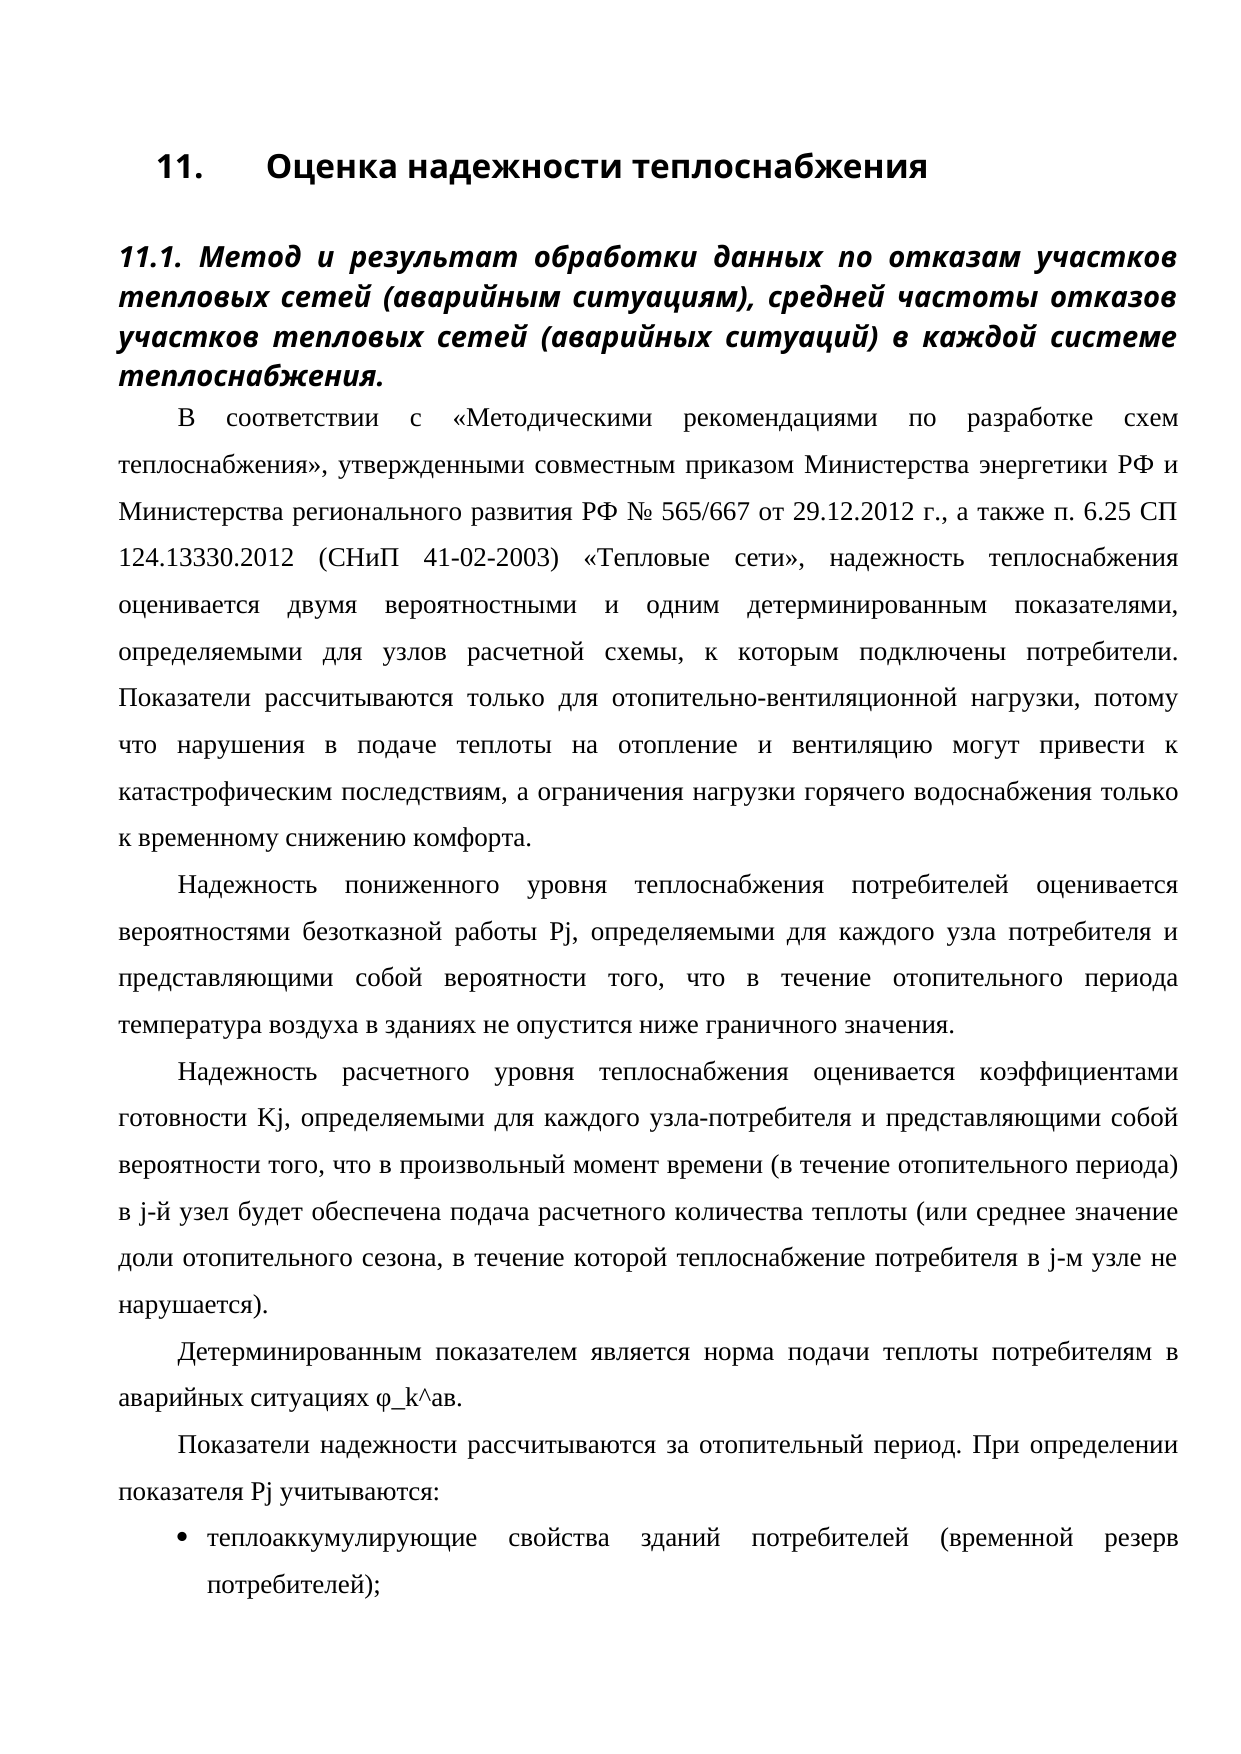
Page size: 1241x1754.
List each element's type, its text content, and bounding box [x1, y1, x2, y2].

list теплоаккумулирующие свойства зданий потребителей (временной резерв потребителей); [177, 1521, 1180, 1599]
subtitle Оценка надежности теплоснабжения [156, 143, 1180, 188]
text В соответствии с «Методическими рекомендациями по разработке схем теплоснабжения», утвержденными совместным приказом Министерства энергетики РФ и Министерства регионального развития РФ № 565/667 от 29.12.2012 г., а также п. 6.25 СП 124.13330.2012 (СНиП 41-02-2003) «Тепловые сети», надежность теплоснабжения оценивается двумя вероятностными и одним детерминированным показателями, определяемыми для узлов расчетной схемы, к которым подключены потребители. Показатели рассчитываются только для отопительно-вентиляционной нагрузки, потому что нарушения в подаче теплоты на отопление и вентиляцию могут привести к катастрофическим последствиям, а ограничения нагрузки горячего водоснабжения только к временному снижению комфорта. [118, 401, 1180, 853]
text Надежность пониженного уровня теплоснабжения потребителей оценивается вероятностями безотказной работы Pj, определяемыми для каждого узла потребителя и представляющими собой вероятности того, что в течение отопительного периода температура воздуха в зданиях не опустится ниже граничного значения. [118, 868, 1180, 1039]
text Детерминированным показателем является норма подачи теплоты потребителям в аварийных ситуациях φ_k^ав. [118, 1335, 1180, 1413]
text Показатели надежности рассчитываются за отопительный период. При определении показателя Pj учитываются: [118, 1428, 1180, 1506]
text Надежность расчетного уровня теплоснабжения оценивается коэффициентами готовности Kj, определяемыми для каждого узла-потребителя и представляющими собой вероятности того, что в произвольный момент времени (в течение отопительного периода) в j-й узел будет обеспечена подача расчетного количества теплоты (или среднее значение доли отопительного сезона, в течение которой теплоснабжение потребителя в j-м узле не нарушается). [118, 1055, 1180, 1319]
subtitle 11.1. Метод и результат обработки данных по отказам участков тепловых сетей (аварийным ситуациям), средней частоты отказов участков тепловых сетей (аварийных ситуаций) в каждой системе теплоснабжения. [118, 236, 1181, 395]
